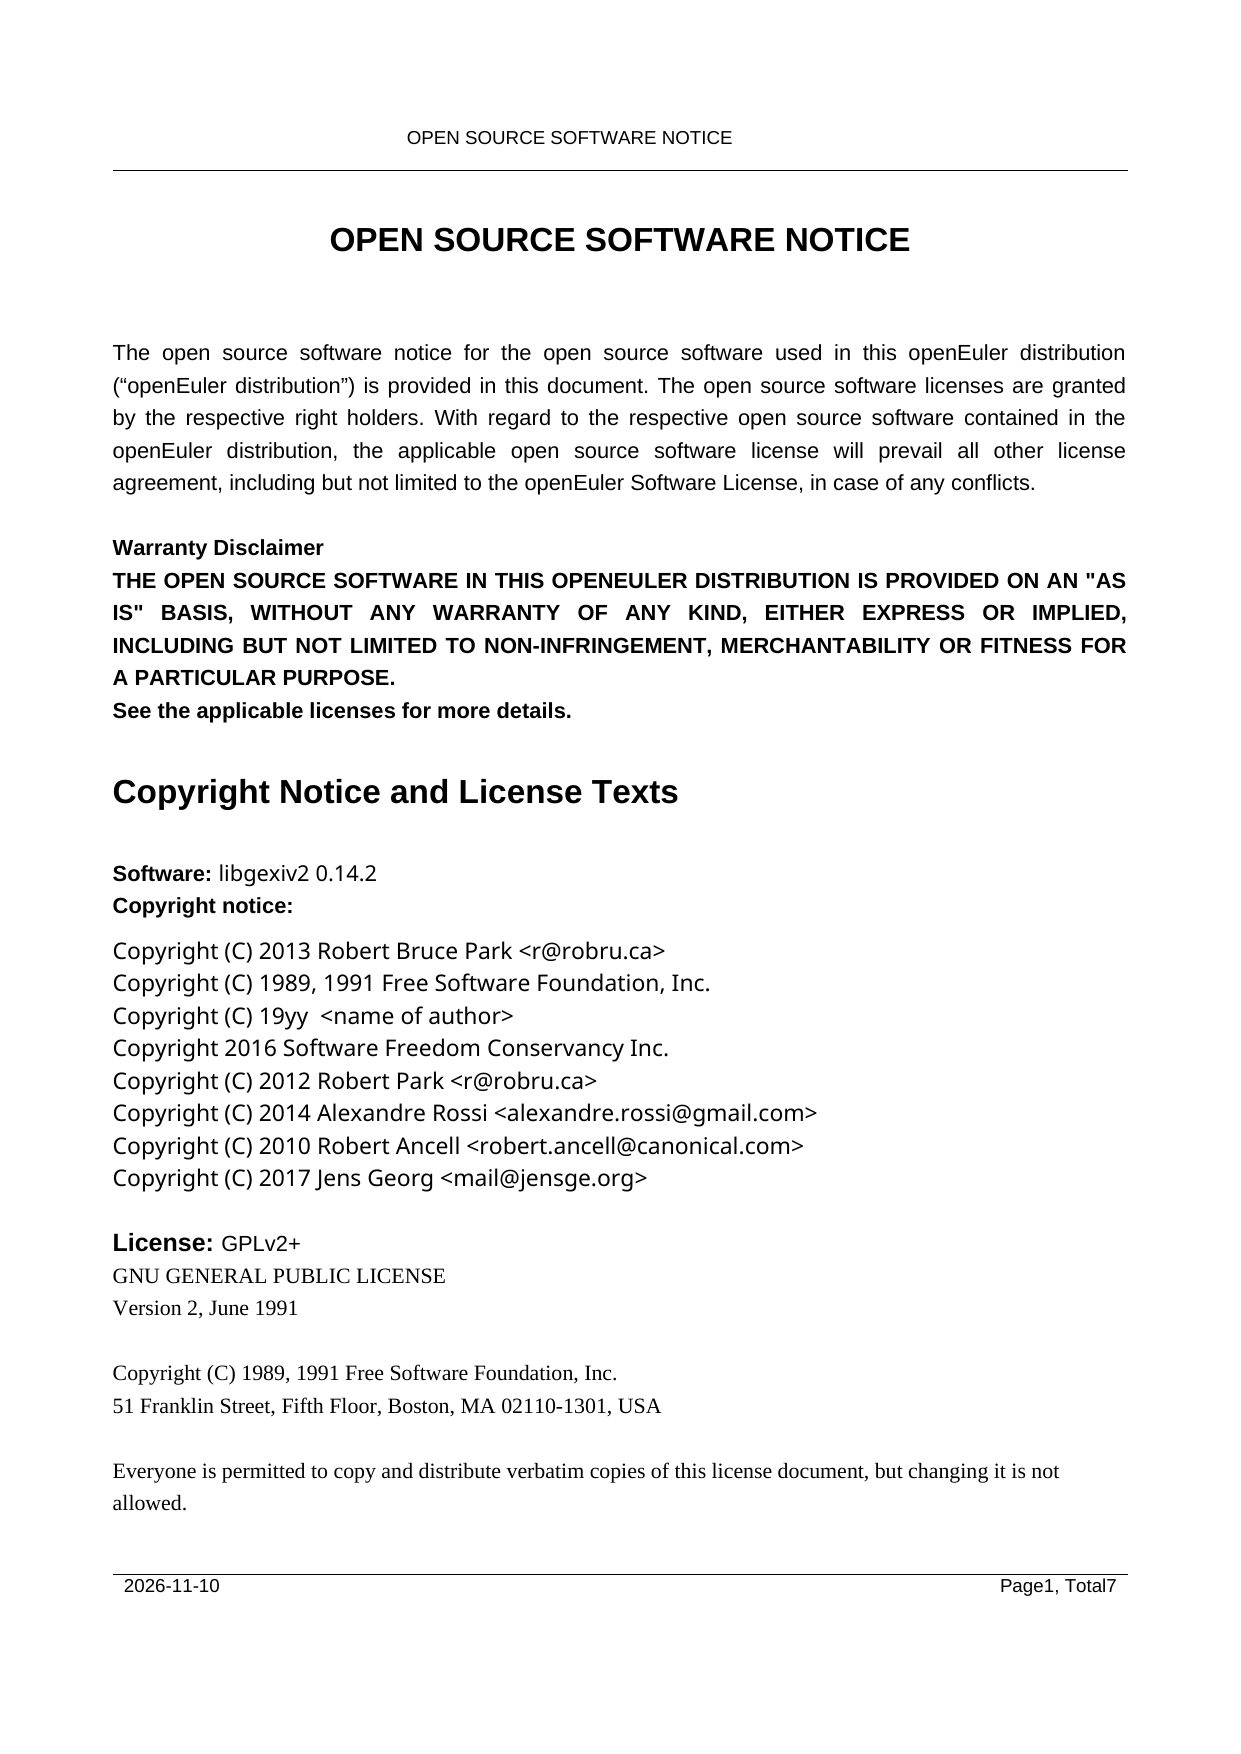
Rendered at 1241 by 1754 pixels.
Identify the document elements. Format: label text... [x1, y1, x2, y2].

text License: GPLv2+ [112, 1226, 1128, 1259]
text Copyright Notice and License Texts [112, 759, 1128, 824]
text Copyright notice: [112, 889, 1128, 921]
text Warranty Disclaimer [112, 531, 1128, 564]
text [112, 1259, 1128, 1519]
text THE OPEN SOURCE SOFTWARE IN THIS OPENEULER DISTRIBUTION IS PROVIDED ON AN "AS IS" BASIS, WITHOUT ANY WARRANTY OF ANY KIND, EITHER EXPRESS OR IMPLIED, INCLUDING BUT NOT LIMITED TO NON-INFRINGEMENT, MERCHANTABILITY OR FITNESS FOR A PARTICULAR PURPOSE. See the applicable licenses for more details. [112, 564, 1128, 726]
text The open source software notice for the open source software used in this openEuler distribution (“openEuler distribution”) is provided in this document. The open source software licenses are granted by the respective right holders. With regard to the respective open source software contained in the openEuler distribution, the applicable open source software license will prevail all other license agreement, including but not limited to the openEuler Software License, in case of any conflicts. [112, 336, 1128, 499]
text Copyright (C) 2013 Robert Bruce Park <r@robru.ca> Copyright (C) 1989, 1991 Free Software Foundation, Inc. Copyright (C) 19yy <name of author> Copyright 2016 Software Freedom Conservancy Inc. Copyright (C) 2012 Robert Park <r@robru.ca> Copyright (C) 2014 Alexandre Rossi <alexandre.rossi@gmail.com> Copyright (C) 2010 Robert Ancell <robert.ancell@canonical.com> Copyright (C) 2017 Jens Georg <mail@jensge.org> [112, 934, 1128, 1226]
text OPEN SOURCE SOFTWARE NOTICE [112, 206, 1128, 271]
title Software: libgexiv2 0.14.2 [112, 856, 1128, 889]
